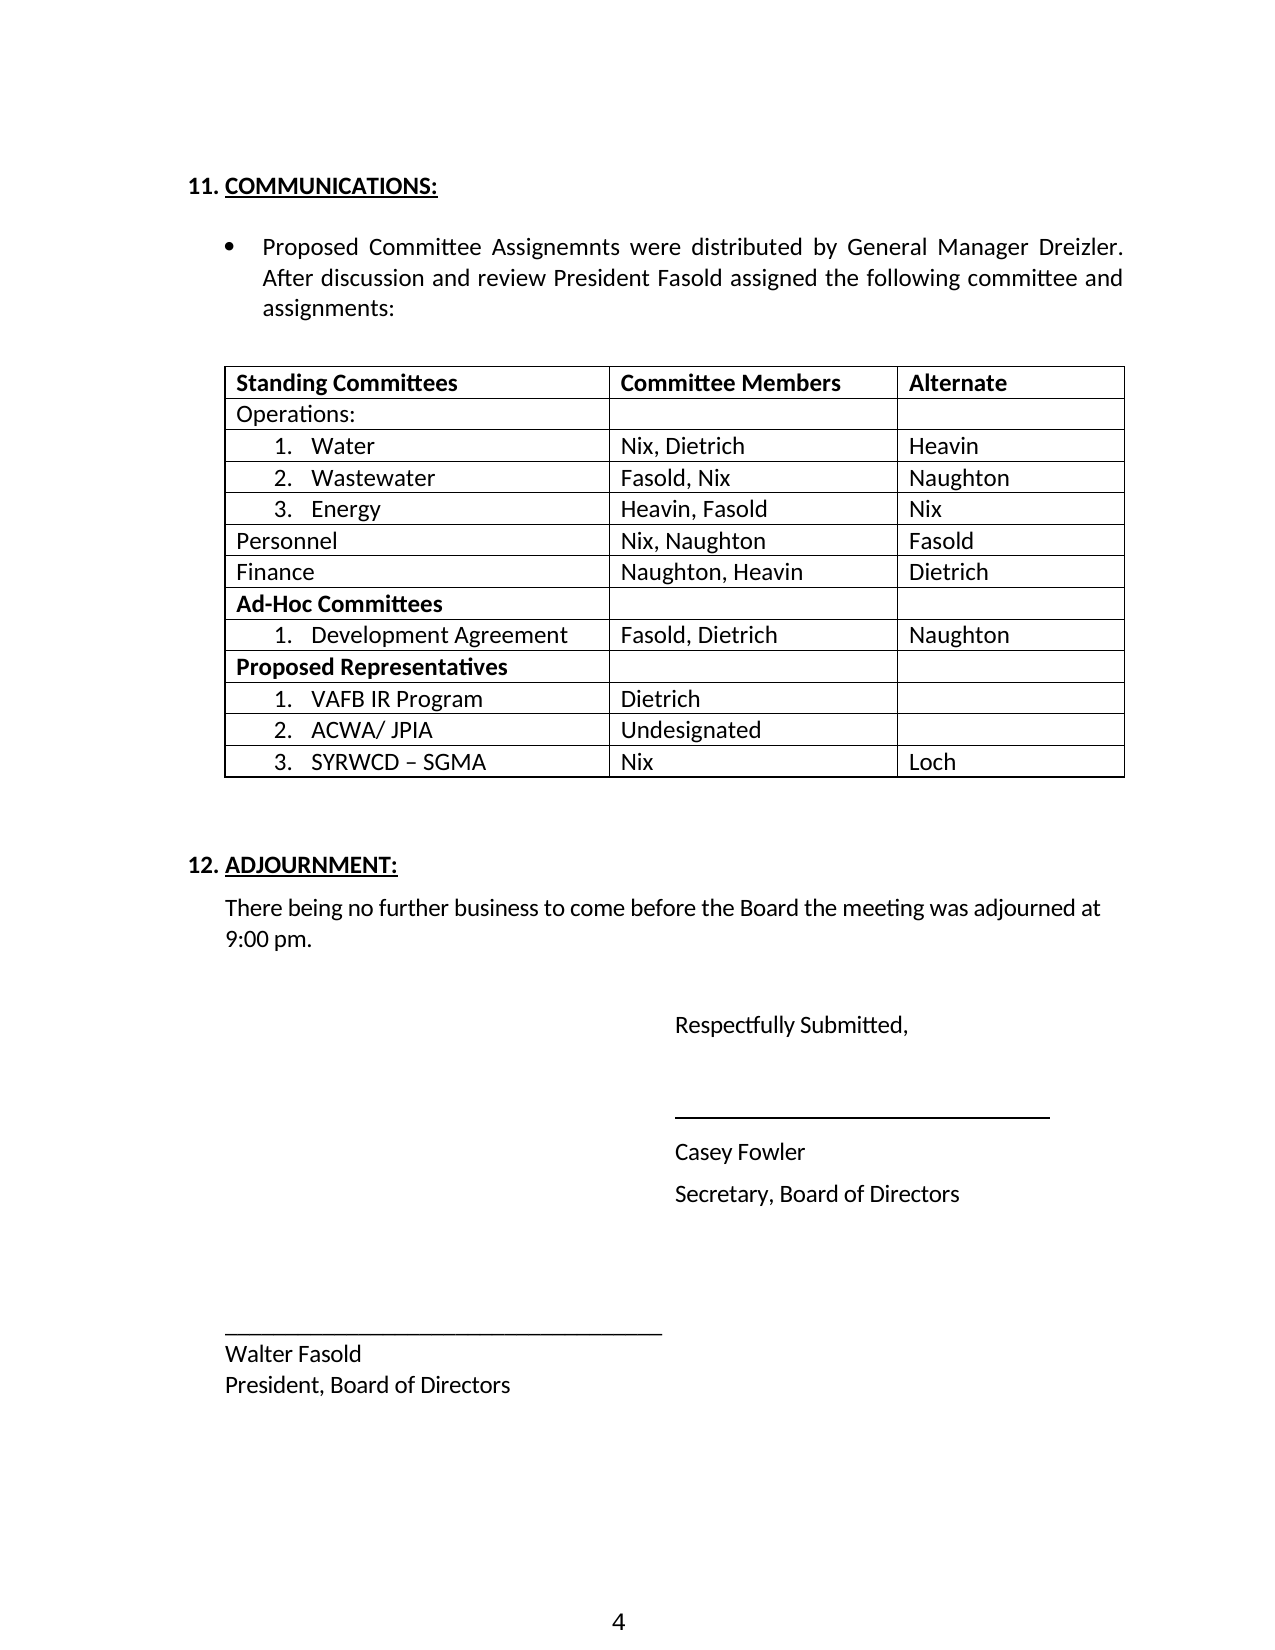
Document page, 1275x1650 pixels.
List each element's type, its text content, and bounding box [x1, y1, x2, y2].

table_cell Finance [226, 556, 609, 587]
table_header Committee Members [610, 367, 897, 398]
text Casey Fowler [225, 1136, 1125, 1166]
table_header Alternate [898, 367, 1124, 398]
table_cell Heavin, Fasold [610, 493, 897, 524]
table_cell Ad-Hoc Committees [226, 588, 609, 618]
list COMMUNICATIONS: [187, 170, 1125, 201]
table_cell Fasold, Dietrich [610, 620, 897, 650]
table_cell SYRWCD – SGMA [226, 746, 609, 776]
table_cell [898, 651, 1124, 682]
table_cell Naughton, Heavin [610, 556, 897, 587]
table_cell Personnel [226, 525, 609, 555]
text ____________________________________ Walter Fasold President, Board of Directors [225, 1308, 1125, 1399]
table_cell [898, 714, 1124, 745]
list ADJOURNMENT: [187, 849, 1125, 880]
table_cell [610, 588, 897, 618]
table_cell Dietrich [610, 683, 897, 713]
table_cell Nix, Dietrich [610, 430, 897, 461]
table_cell Operations: [226, 399, 609, 429]
table_cell Fasold [898, 525, 1124, 555]
table_cell Nix [898, 493, 1124, 524]
table_cell Heavin [898, 430, 1124, 461]
table_cell Nix, Naughton [610, 525, 897, 555]
table_cell Dietrich [898, 556, 1124, 587]
text Secretary, Board of Directors [600, 1179, 1125, 1209]
table_cell [898, 683, 1124, 713]
table_cell [898, 399, 1124, 429]
table_cell Development Agreement [226, 620, 609, 650]
table_cell [610, 399, 897, 429]
table_cell Wastewater [226, 462, 609, 492]
table_cell [898, 588, 1124, 618]
table_cell Water [226, 430, 609, 461]
table_cell Undesignated [610, 714, 897, 745]
table_cell VAFB IR Program [226, 683, 609, 713]
table_cell Loch [898, 746, 1124, 776]
text Respectfully Submitted, [523, 1009, 1125, 1039]
table_cell ACWA/ JPIA [226, 714, 609, 745]
table_cell Naughton [898, 462, 1124, 492]
table_cell Proposed Representatives [226, 651, 609, 682]
table_cell Energy [226, 493, 609, 524]
table_cell Nix [610, 746, 897, 776]
table_cell Fasold, Nix [610, 462, 897, 492]
table_cell [610, 651, 897, 682]
list Proposed Committee Assignemnts were distributed by General Manager Dreizler. After discussion and review President Fasold assigned the following committee and assignments: [225, 231, 1125, 323]
text There being no further business to come before the Board the meeting was adjourned at 9:00 pm. [225, 892, 1125, 953]
table_cell Naughton [898, 620, 1124, 650]
table_header Standing Committees [226, 367, 609, 398]
